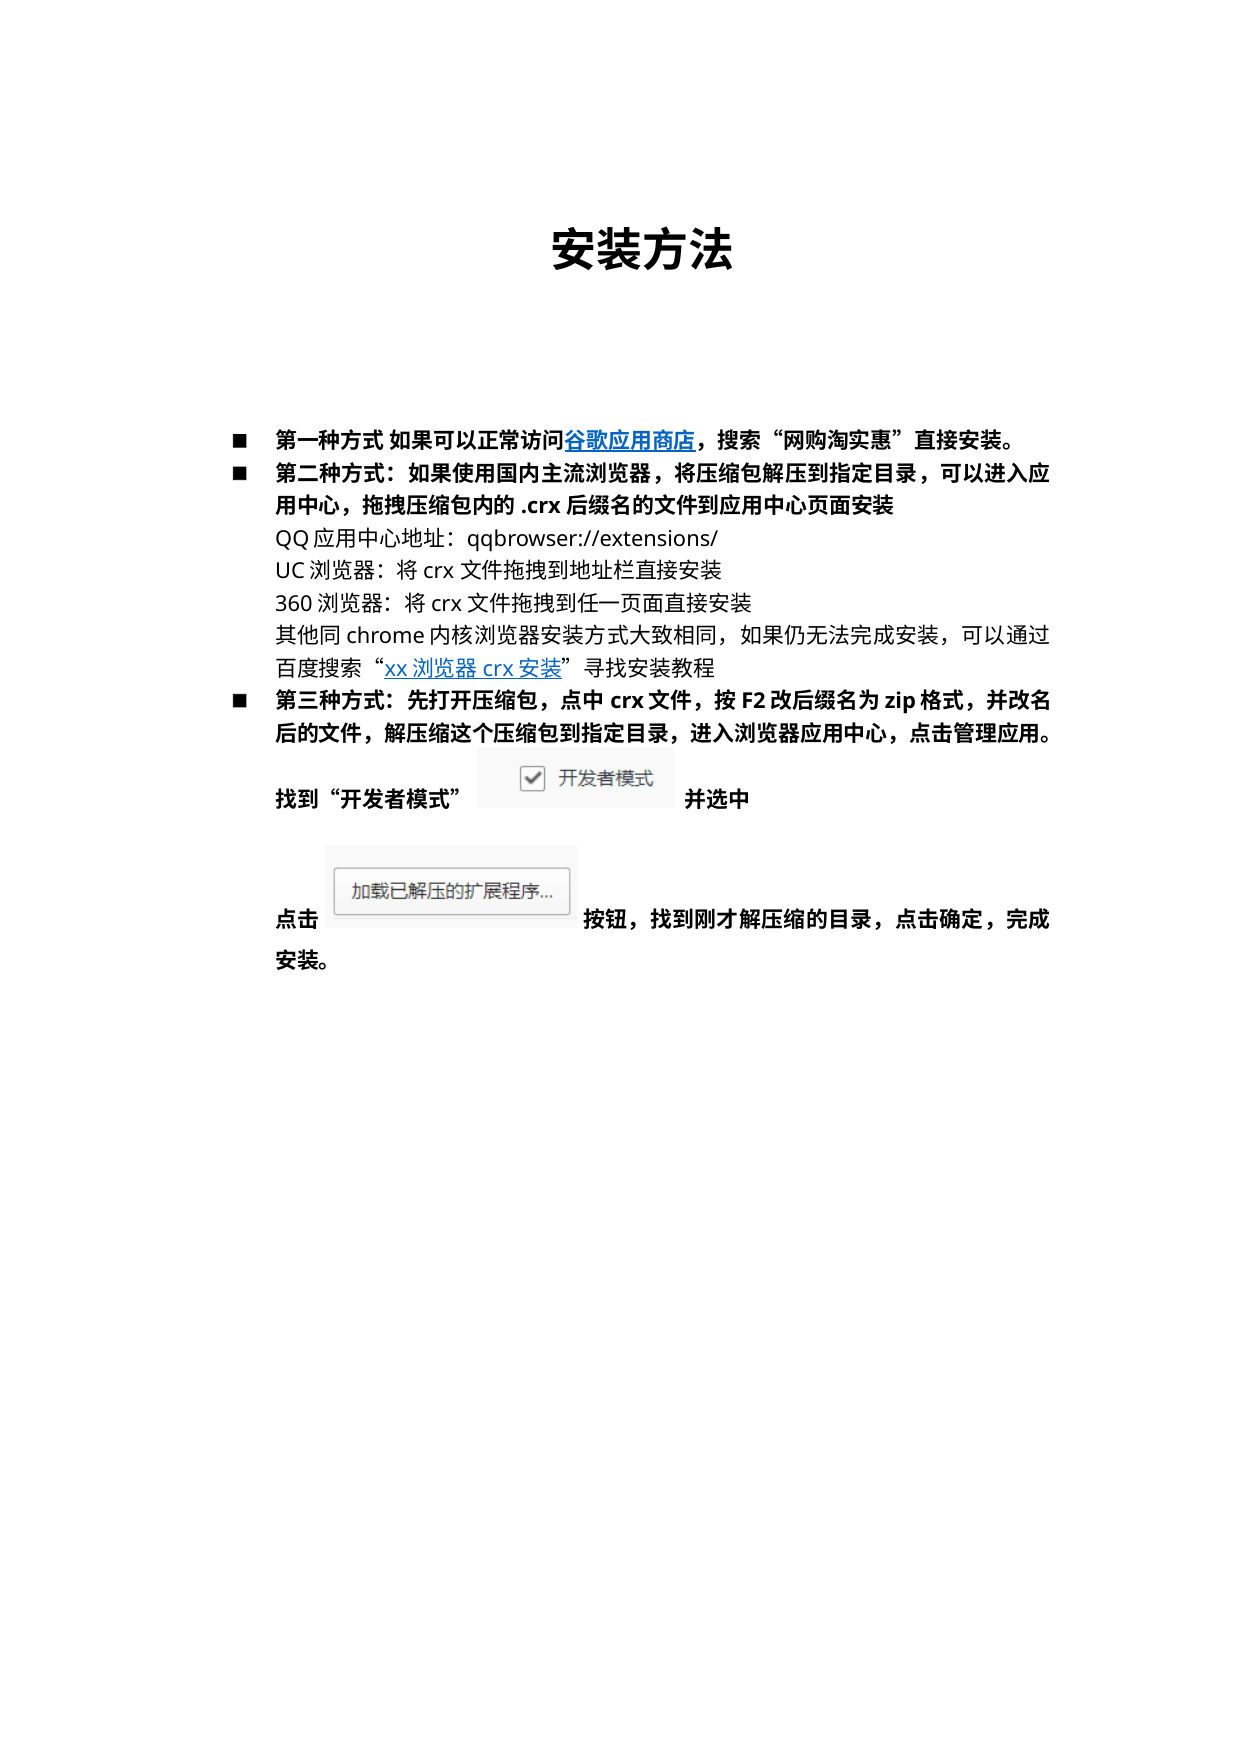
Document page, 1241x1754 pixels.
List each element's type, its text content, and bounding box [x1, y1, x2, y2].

picture [325, 845, 578, 928]
list UC浏览器：将crx 文件拖拽到地址栏直接安装 [275, 553, 1053, 585]
list QQ应用中心地址：qqbrowser://extensions/ [275, 520, 1053, 553]
picture [476, 747, 675, 808]
list 点击 按钮，找到刚才解压缩的目录，点击确定，完成安装。 [275, 845, 1053, 975]
list 其他同chrome内核浏览器安装方式大致相同，如果仍无法完成安装，可以通过百度搜索“xx浏览器 crx安装”寻找安装教程 [275, 618, 1053, 683]
list 第三种方式：先打开压缩包，点中crx文件，按F2改后缀名为zip格式，并改名后的文件，解压缩这个压缩包到指定目录，进入浏览器应用中心，点击管理应用。 [231, 683, 1053, 748]
list 360浏览器：将crx 文件拖拽到任一页面直接安装 [275, 585, 1053, 618]
subtitle 安装方法 [231, 197, 1053, 295]
list 找到“开发者模式” 并选中 [275, 748, 1053, 845]
list 第一种方式 如果可以正常访问谷歌应用商店，搜索“网购淘实惠”直接安装。 [231, 423, 1053, 455]
list 第二种方式：如果使用国内主流浏览器，将压缩包解压到指定目录，可以进入应用中心，拖拽压缩包内的 .crx 后缀名的文件到应用中心页面安装 [231, 455, 1053, 520]
